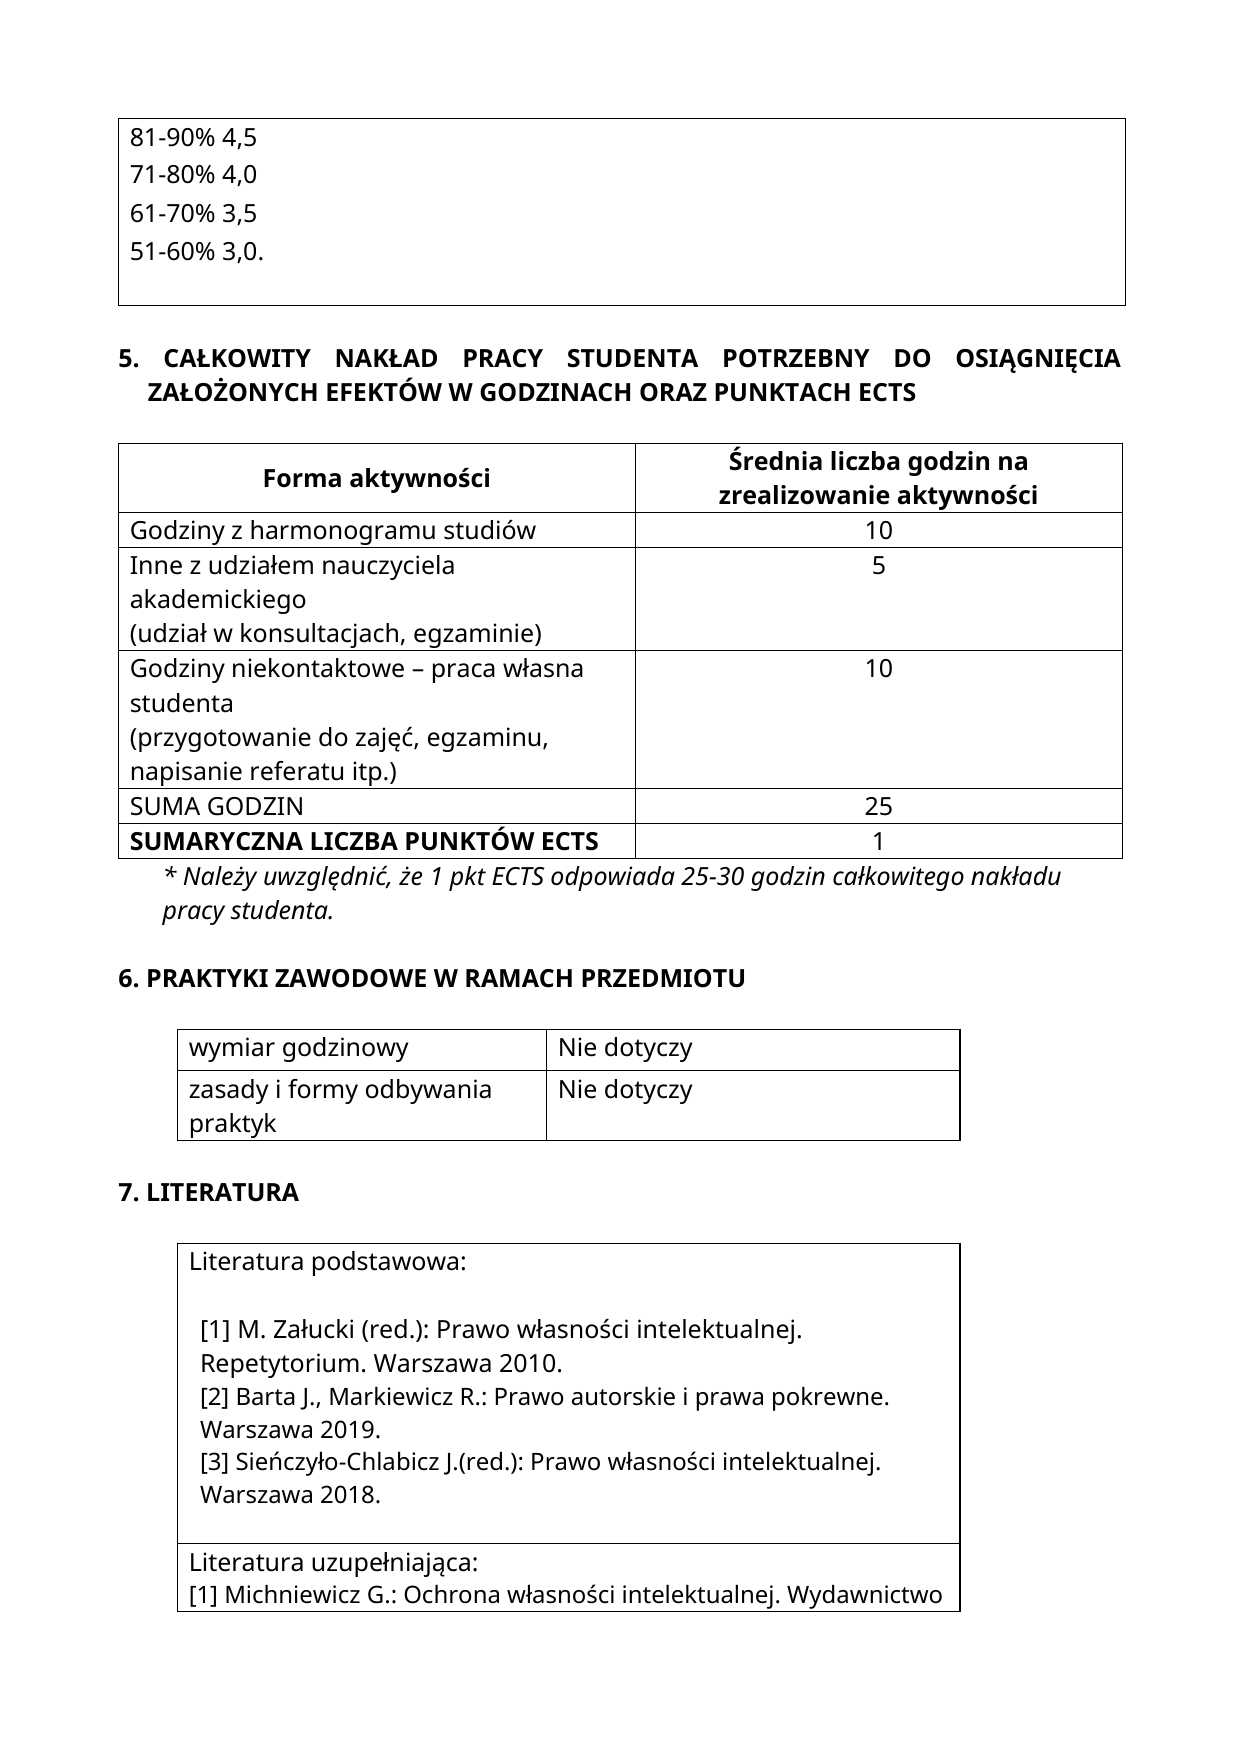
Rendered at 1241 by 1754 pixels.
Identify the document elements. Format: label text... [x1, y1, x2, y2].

table_cell Godziny niekontaktowe – praca własna studenta (przygotowanie do zajęć, egzaminu, napisanie referatu itp.) [119, 651, 635, 787]
text 5. CAŁKOWITY NAKŁAD PRACY STUDENTA POTRZEBNY DO OSIĄGNIĘCIA ZAŁOŻONYCH EFEKTÓW W GODZINACH ORAZ PUNKTACH ECTS [118, 340, 1122, 408]
table_cell Nie dotyczy [547, 1071, 959, 1139]
table_cell Godziny z harmonogramu studiów [119, 513, 635, 547]
table_cell 10 [636, 651, 1122, 787]
text 6. PRAKTYKI ZAWODOWE W RAMACH PRZEDMIOTU [118, 961, 1122, 995]
table_cell SUMA GODZIN [119, 789, 635, 822]
table_header Nie dotyczy [547, 1030, 959, 1070]
table_cell SUMARYCZNA LICZBA PUNKTÓW ECTS [119, 824, 635, 858]
table_header wymiar godzinowy [178, 1030, 546, 1070]
table_cell Inne z udziałem nauczyciela akademickiego (udział w konsultacjach, egzaminie) [119, 548, 635, 650]
text * Należy uwzględnić, że 1 pkt ECTS odpowiada 25-30 godzin całkowitego nakładu pracy studenta. [162, 859, 1122, 927]
table_header Średnia liczba godzin na zrealizowanie aktywności [636, 444, 1122, 512]
table_header Forma aktywności [119, 444, 635, 512]
text 7. LITERATURA [118, 1174, 1122, 1209]
table_header Literatura podstawowa: [178, 1244, 959, 1543]
table_cell 5 [636, 548, 1122, 650]
table_cell 1 [636, 824, 1122, 858]
table_cell 25 [636, 789, 1122, 822]
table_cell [178, 1544, 959, 1611]
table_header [119, 119, 1125, 305]
table_cell 10 [636, 513, 1122, 547]
table_cell zasady i formy odbywania praktyk [178, 1071, 546, 1139]
